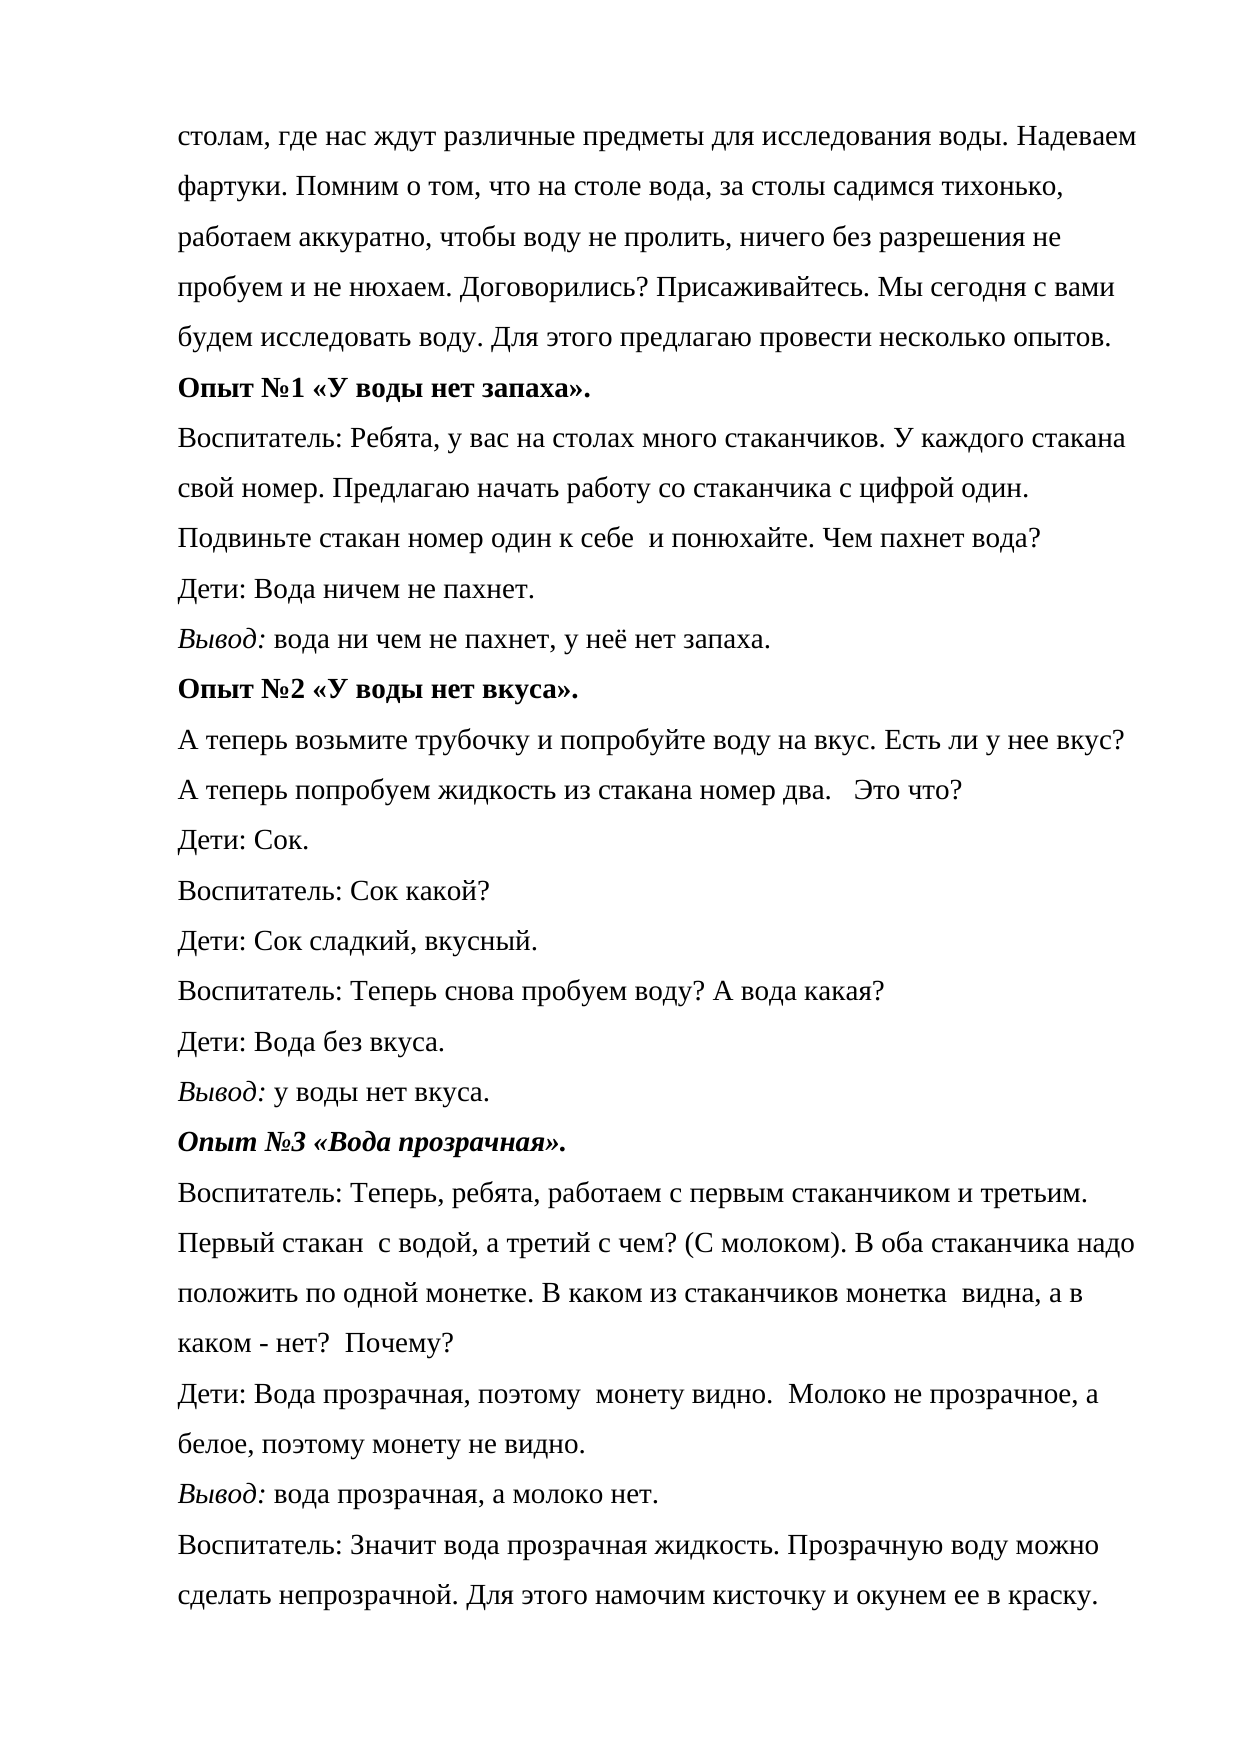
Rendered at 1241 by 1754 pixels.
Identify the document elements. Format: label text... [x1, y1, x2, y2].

text Воспитатель: Теперь снова пробуем воду? А вода какая? [177, 973, 1152, 1007]
text Воспитатель: Ребята, у вас на столах много стаканчиков. У каждого стакана свой номер. Предлагаю начать работу со стаканчика с цифрой один. Подвиньте стакан номер один к себе и понюхайте. Чем пахнет вода? [177, 420, 1152, 554]
text А теперь возьмите трубочку и попробуйте воду на вкус. Есть ли у нее вкус? А теперь попробуем жидкость из стакана номер два. Это что? [177, 722, 1152, 806]
text Дети: Сок. [177, 822, 1152, 856]
text Вывод: у воды нет вкуса. Опыт №3 «Вода прозрачная». Воспитатель: Теперь, ребята, работаем с первым стаканчиком и третьим. Первый стакан с водой, а третий с чем? (С молоком). В оба стаканчика надо положить по одной монетке. В каком из стаканчиков монетка видна, а в каком - нет? Почему? [177, 1074, 1152, 1359]
text Вывод: вода прозрачная, а молоко нет. [177, 1477, 1152, 1510]
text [177, 1527, 1152, 1611]
text Опыт №1 «У воды нет запаха». [177, 370, 1152, 403]
text Воспитатель: Сок какой? [177, 873, 1152, 906]
text Дети: Сок сладкий, вкусный. [177, 923, 1152, 957]
text Дети: Вода ничем не пахнет. Вывод: вода ни чем не пахнет, у неё нет запаха. Опыт №2 «У воды нет вкуса». [177, 571, 1152, 705]
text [177, 118, 1152, 353]
text Дети: Вода прозрачная, поэтому монету видно. Молоко не прозрачное, а белое, поэтому монету не видно. [177, 1376, 1152, 1460]
text Дети: Вода без вкуса. [177, 1024, 1152, 1057]
